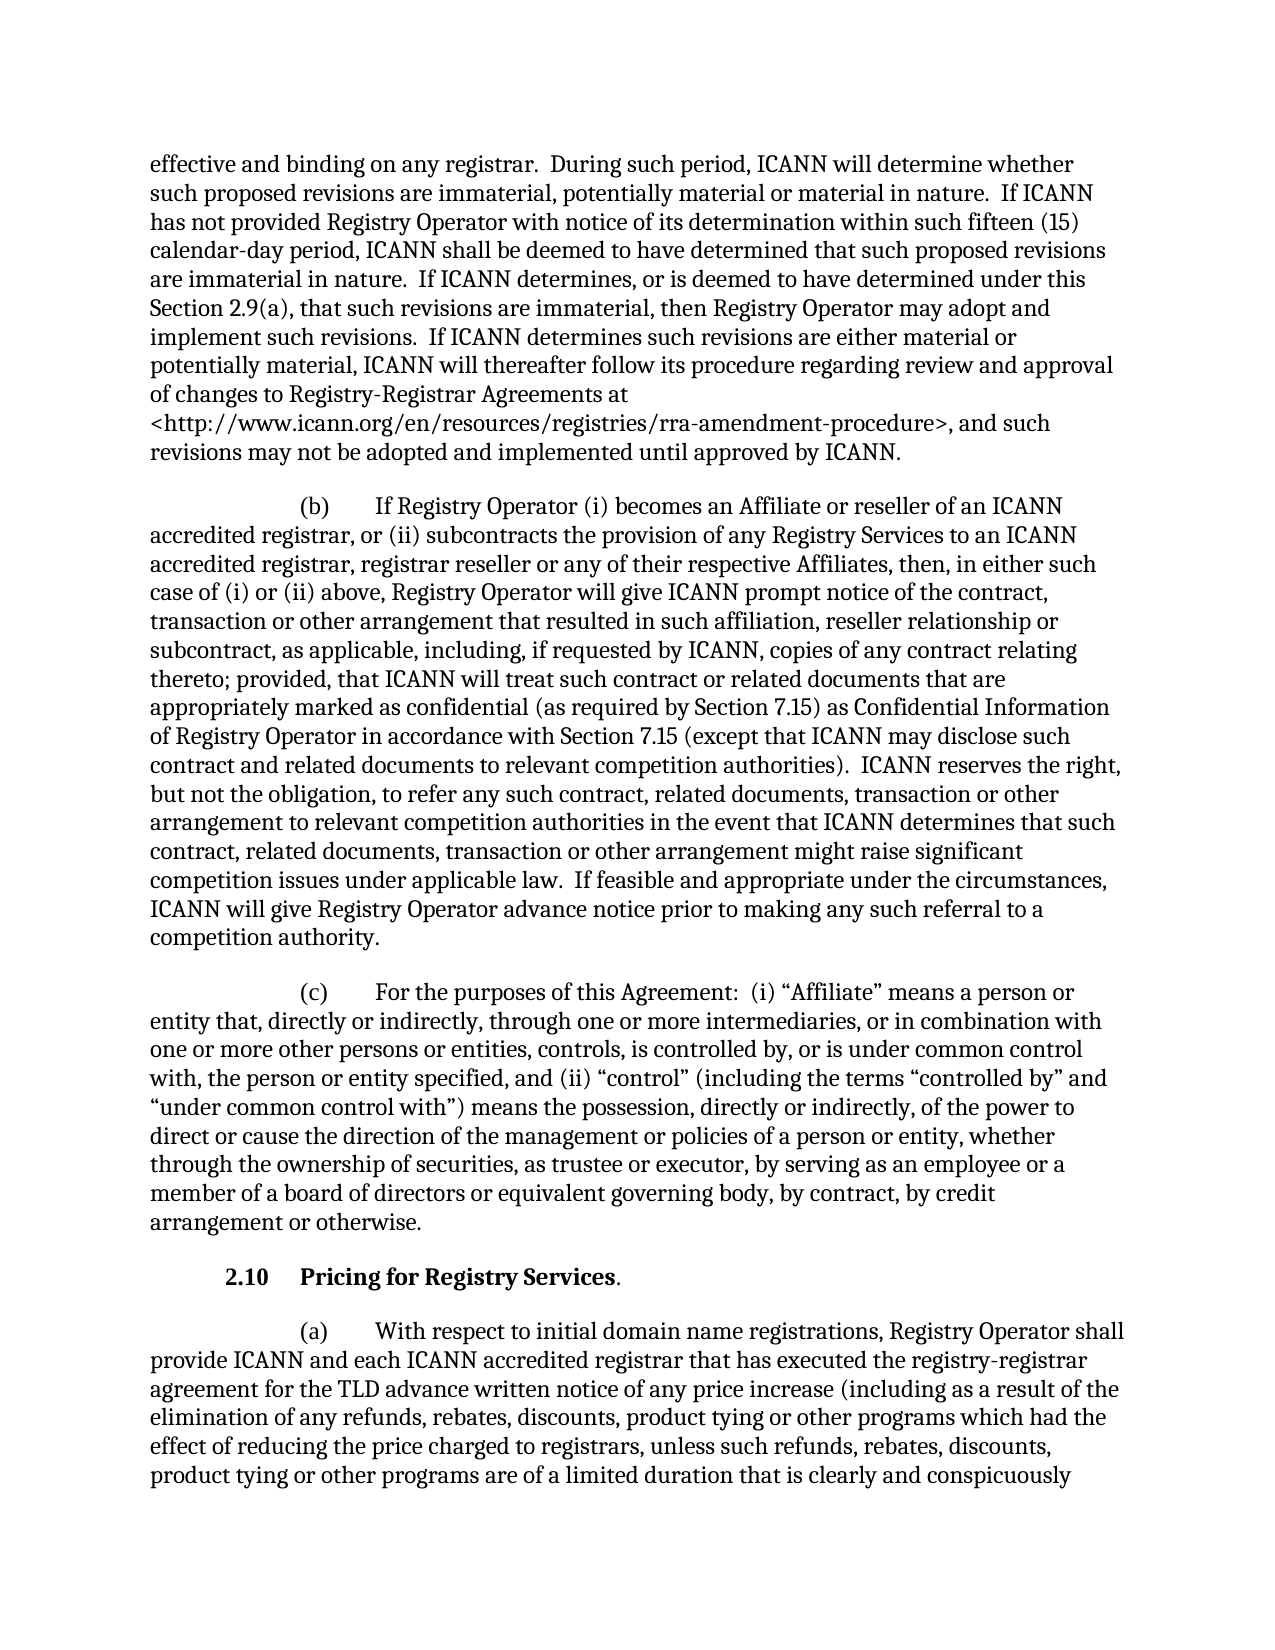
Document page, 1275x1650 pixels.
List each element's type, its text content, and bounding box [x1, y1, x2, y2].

text Pricing for Registry Services. [150, 1262, 1125, 1291]
text If Registry Operator (i) becomes an Affiliate or reseller of an ICANN accredited registrar, or (ii) subcontracts the provision of any Registry Services to an ICANN accredited registrar, registrar reseller or any of their respective Affiliates, then, in either such case of (i) or (ii) above, Registry Operator will give ICANN prompt notice of the contract, transaction or other arrangement that resulted in such affiliation, reseller relationship or subcontract, as applicable, including, if requested by ICANN, copies of any contract relating thereto; provided, that ICANN will treat such contract or related documents that are appropriately marked as confidential (as required by Section 7.15) as Confidential Information of Registry Operator in accordance with Section 7.15 (except that ICANN may disclose such contract and related documents to relevant competition authorities). ICANN reserves the right, but not the obligation, to refer any such contract, related documents, transaction or other arrangement to relevant competition authorities in the event that ICANN determines that such contract, related documents, transaction or other arrangement might raise significant competition issues under applicable law. If feasible and appropriate under the circumstances, ICANN will give Registry Operator advance notice prior to making any such referral to a competition authority. [150, 491, 1125, 952]
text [150, 1316, 1125, 1489]
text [150, 150, 1125, 466]
text For the purposes of this Agreement: (i) “Affiliate” means a person or entity that, directly or indirectly, through one or more intermediaries, or in combination with one or more other persons or entities, controls, is controlled by, or is under common control with, the person or entity specified, and (ii) “control” (including the terms “controlled by” and “under common control with”) means the possession, directly or indirectly, of the power to direct or cause the direction of the management or policies of a person or entity, whether through the ownership of securities, as trustee or executor, by serving as an employee or a member of a board of directors or equivalent governing body, by contract, by credit arrangement or otherwise. [150, 977, 1125, 1237]
